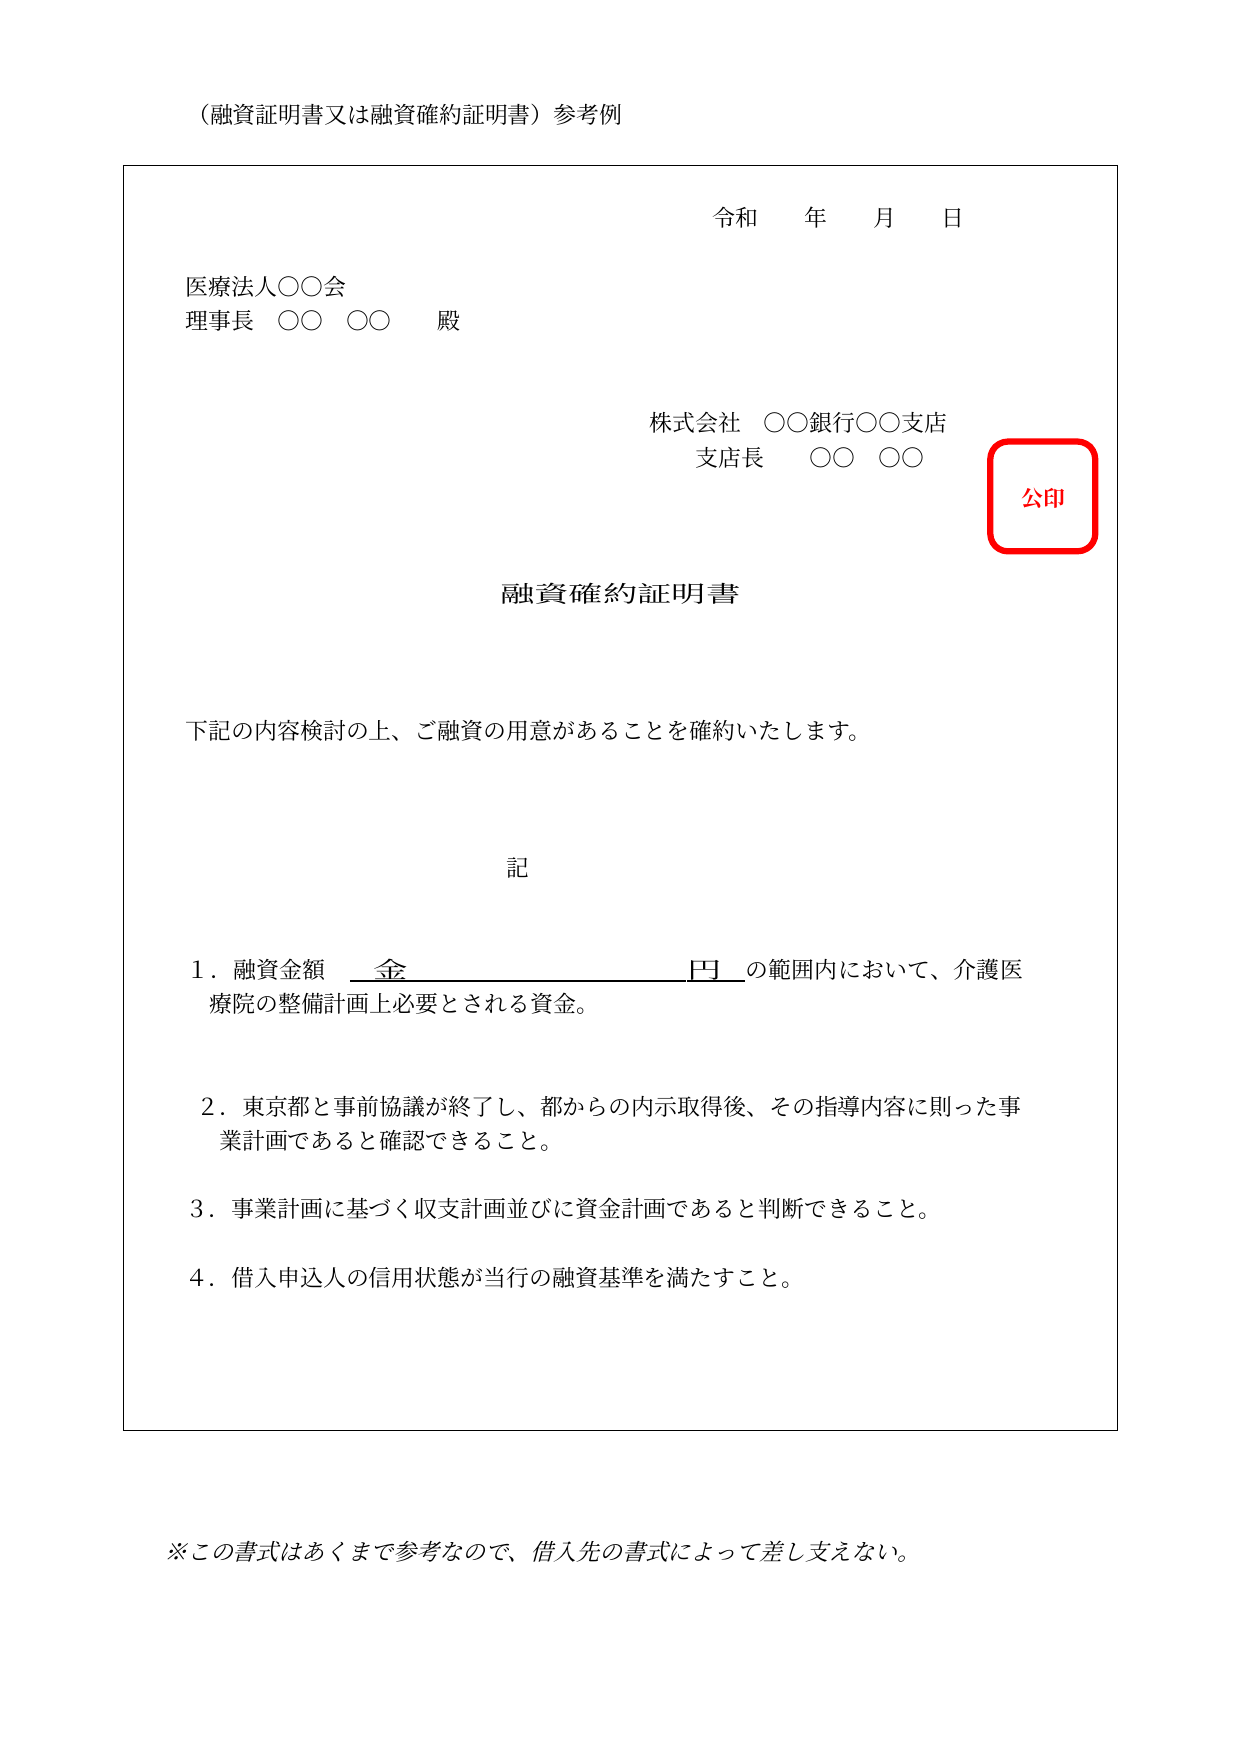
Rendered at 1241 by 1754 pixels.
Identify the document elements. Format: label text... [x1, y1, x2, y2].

table_header 令和 年 月 日 医療法人○○会 理事長 ○○ ○○ 殿 株式会社 ○○銀行○○支店 支店長 ○○ ○○ 融資確約証明書 下記の内容検討の上、ご融資の用意があることを確約いたします。 記 １．融資金額 金 円 の範囲内において、介護医療院の整備計画上必要とされる資金。 ２．東京都と事前協議が終了し、都からの内示取得後、その指導内容に則った事業計画であると確認できること。 ３．事業計画に基づく収支計画並びに資金計画であると判断できること。 ４．借入申込人の信用状態が当行の融資基準を満たすこと。 [124, 166, 1117, 1430]
text ※この書式はあくまで参考なので、借入先の書式によって差し支えない。 [118, 1533, 1122, 1568]
text （融資証明書又は融資確約証明書）参考例 [118, 96, 1122, 131]
